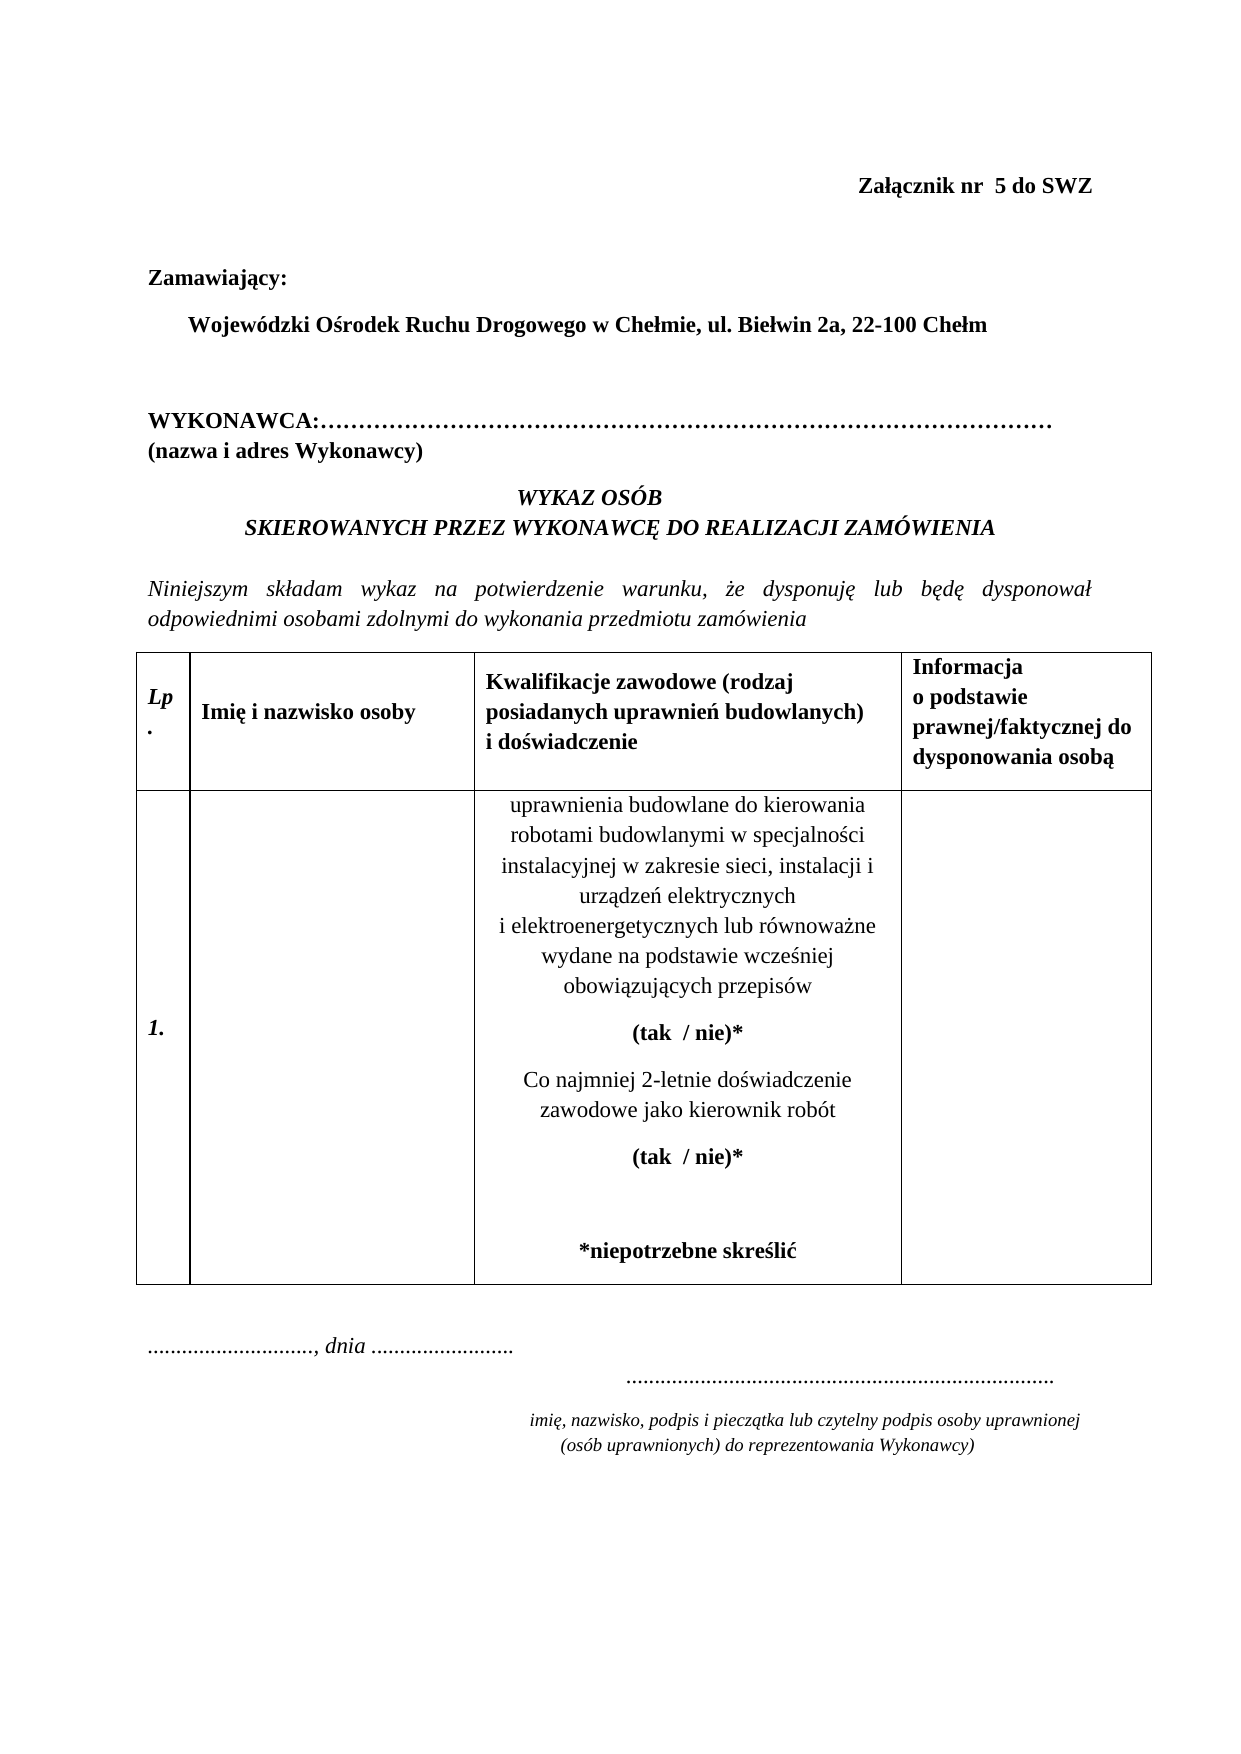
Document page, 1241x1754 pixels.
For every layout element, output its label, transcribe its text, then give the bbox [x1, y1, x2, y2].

list Zamawiający: [148, 264, 1093, 291]
text Niniejszym składam wykaz na potwierdzenie warunku, że dysponuję lub będę dysponował odpowiednimi osobami zdolnymi do wykonania przedmiotu zamówienia [148, 574, 1093, 631]
text Załącznik nr 5 do SWZ [148, 173, 1093, 199]
table_cell [191, 791, 474, 1284]
table_header Informacja o podstawie prawnej/faktycznej do dysponowania osobą [902, 653, 1151, 790]
list WYKONAWCA:…………………………………………………………………………………… (nazwa i adres Wykonawcy) [148, 407, 1093, 463]
table_header Imię i nazwisko osoby [191, 653, 474, 790]
table_cell [902, 791, 1151, 1284]
text skierowanych przez wykonawcę do realizacji zamówienia [148, 514, 1093, 541]
table_header Kwalifikacje zawodowe (rodzaj posiadanych uprawnień budowlanych) i doświadczenie [475, 653, 901, 790]
text ............................., dnia ......................... ........................................................................... [148, 1332, 1093, 1388]
table_cell 1. [137, 791, 189, 1284]
table_header Lp. [137, 653, 189, 790]
list Wojewódzki Ośrodek Ruchu Drogowego w Chełmie, ul. Biełwin 2a, 22-100 Chełm [148, 311, 1093, 337]
table_cell uprawnienia budowlane do kierowania robotami budowlanymi w specjalności instalacyjnej w zakresie sieci, instalacji i urządzeń elektrycznych i elektroenergetycznych lub równoważne wydane na podstawie wcześniej obowiązujących przepisów (tak / nie)* Co najmniej 2-letnie doświadczenie zawodowe jako kierownik robót (tak / nie)* *niepotrzebne skreślić [475, 791, 901, 1284]
text wykaz osób [443, 484, 1093, 510]
text imię, nazwisko, podpis i pieczątka lub czytelny podpis osoby uprawnionej (osób uprawnionych) do reprezentowania Wykonawcy) [443, 1409, 1093, 1455]
